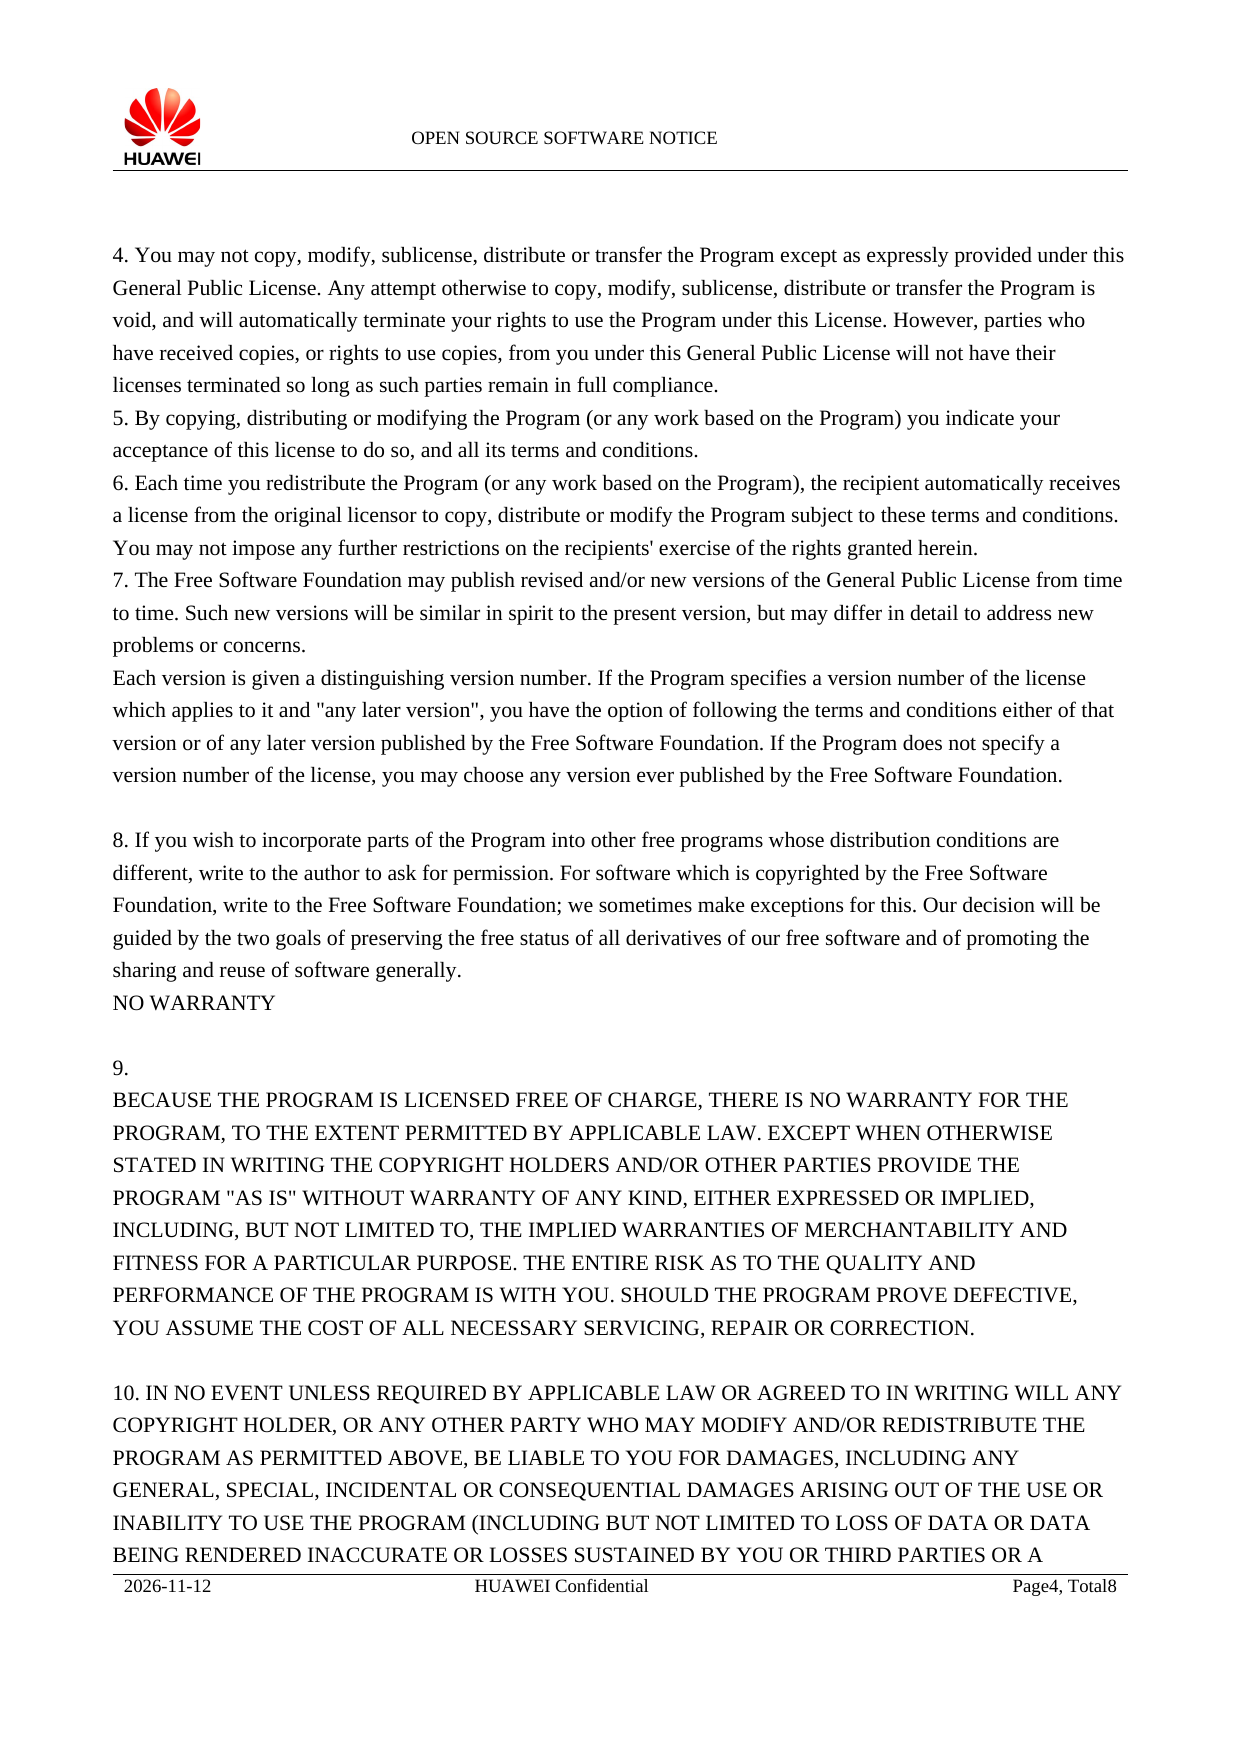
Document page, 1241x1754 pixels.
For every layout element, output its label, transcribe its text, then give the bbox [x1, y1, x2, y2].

picture [124, 88, 201, 165]
